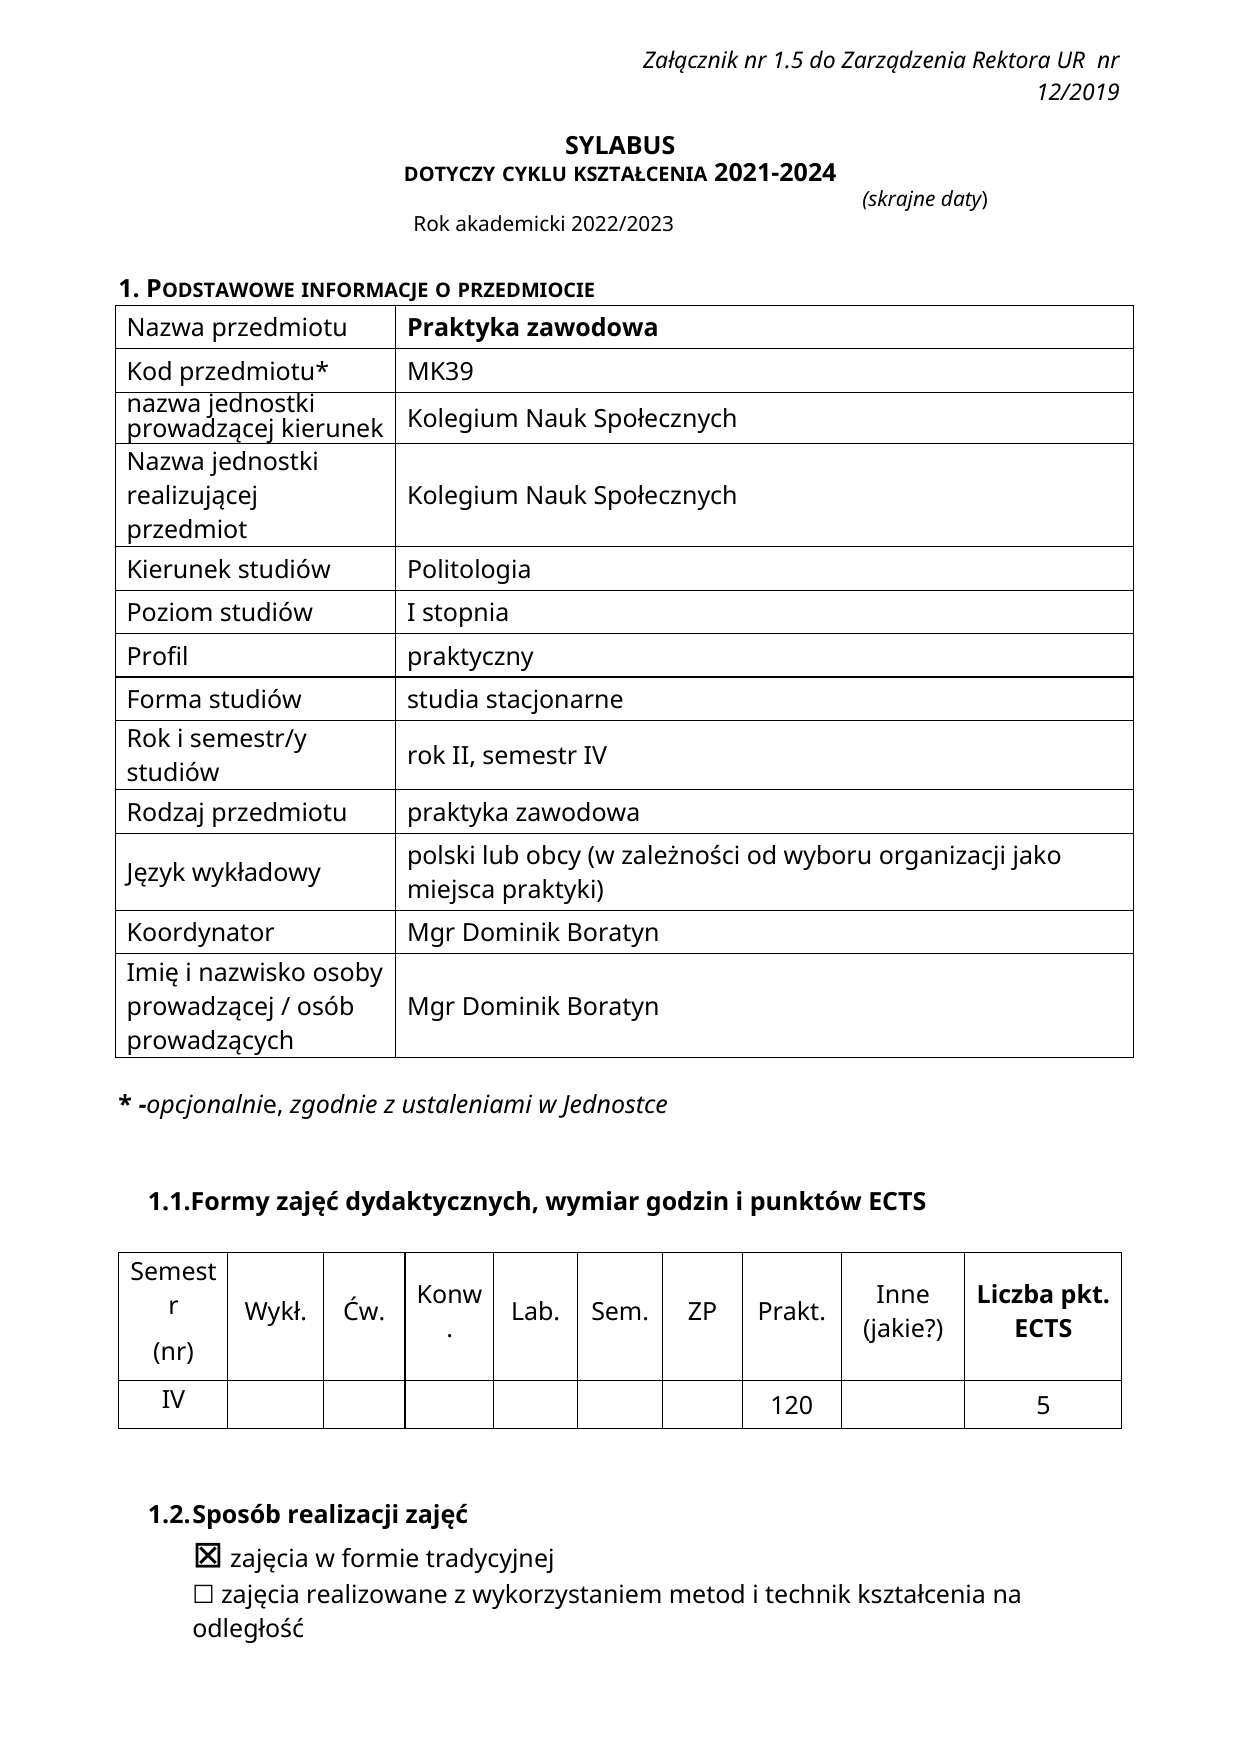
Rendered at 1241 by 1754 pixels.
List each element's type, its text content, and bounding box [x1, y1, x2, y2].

table_cell rok II, semestr IV [396, 721, 1133, 789]
table_cell Kod przedmiotu* [116, 349, 395, 392]
text SYLABUS [118, 128, 1122, 162]
table_cell 120 [743, 1381, 841, 1428]
text ☐ zajęcia realizowane z wykorzystaniem metod i technik kształcenia na odległość [192, 1577, 1122, 1645]
table_header Praktyka zawodowa [396, 306, 1133, 348]
table_cell I stopnia [396, 591, 1133, 633]
table_cell praktyczny [396, 634, 1133, 676]
table_cell [406, 1381, 493, 1428]
text 1.1.Formy zajęć dydaktycznych, wymiar godzin i punktów ECTS [148, 1184, 1122, 1218]
table_cell [663, 1381, 742, 1428]
table_cell polski lub obcy (w zależności od wyboru organizacji jako miejsca praktyki) [396, 834, 1133, 910]
table_header Lab. [494, 1253, 577, 1380]
table_cell praktyka zawodowa [396, 790, 1133, 832]
table_cell Kierunek studiów [116, 547, 395, 589]
table_cell IV [119, 1381, 227, 1428]
table_cell Politologia [396, 547, 1133, 589]
text ⊠ zajęcia w formie tradycyjnej [192, 1531, 1122, 1577]
table_cell Mgr Dominik Boratyn [396, 954, 1133, 1057]
text Rok akademicki 2022/2023 [118, 212, 1122, 237]
table_header Konw. [406, 1253, 493, 1380]
text 1.2. Sposób realizacji zajęć [148, 1497, 1122, 1531]
text (skrajne daty) [118, 187, 1122, 212]
table_cell Profil [116, 634, 395, 676]
table_cell Język wykładowy [116, 834, 395, 910]
table_cell Kolegium Nauk Społecznych [396, 444, 1133, 546]
table_cell nazwa jednostki prowadzącej kierunek [116, 393, 395, 443]
table_header Ćw. [324, 1253, 404, 1380]
text * -opcjonalnie, zgodnie z ustaleniami w Jednostce [118, 1087, 1122, 1121]
table_header Semestr (nr) [119, 1253, 227, 1380]
table_cell MK39 [396, 349, 1133, 392]
table_cell Rok i semestr/y studiów [116, 721, 395, 789]
table_cell [228, 1381, 323, 1428]
table_cell Nazwa jednostki realizującej przedmiot [116, 444, 395, 546]
table_cell Forma studiów [116, 678, 395, 720]
table_header Wykł. [228, 1253, 323, 1380]
table_cell [324, 1381, 404, 1428]
table_header Prakt. [743, 1253, 841, 1380]
table_header ZP [663, 1253, 742, 1380]
table_cell Koordynator [116, 911, 395, 953]
table_header Sem. [578, 1253, 662, 1380]
table_cell Poziom studiów [116, 591, 395, 633]
table_header Inne (jakie?) [842, 1253, 964, 1380]
table_cell Rodzaj przedmiotu [116, 790, 395, 832]
table_cell [578, 1381, 662, 1428]
table_cell studia stacjonarne [396, 678, 1133, 720]
table_cell Kolegium Nauk Społecznych [396, 393, 1133, 443]
text 1. Podstawowe informacje o przedmiocie [118, 271, 1122, 305]
table_cell [494, 1381, 577, 1428]
text dotyczy cyklu kształcenia 2021-2024 [118, 162, 1122, 187]
table_cell [842, 1381, 964, 1428]
text Załącznik nr 1.5 do Zarządzenia Rektora UR nr 12/2019 [118, 44, 1122, 107]
table_header Liczba pkt. ECTS [965, 1253, 1121, 1380]
table_header Nazwa przedmiotu [116, 306, 395, 348]
table_cell Mgr Dominik Boratyn [396, 911, 1133, 953]
table_cell 5 [965, 1381, 1121, 1428]
table_cell Imię i nazwisko osoby prowadzącej / osób prowadzących [116, 954, 395, 1057]
